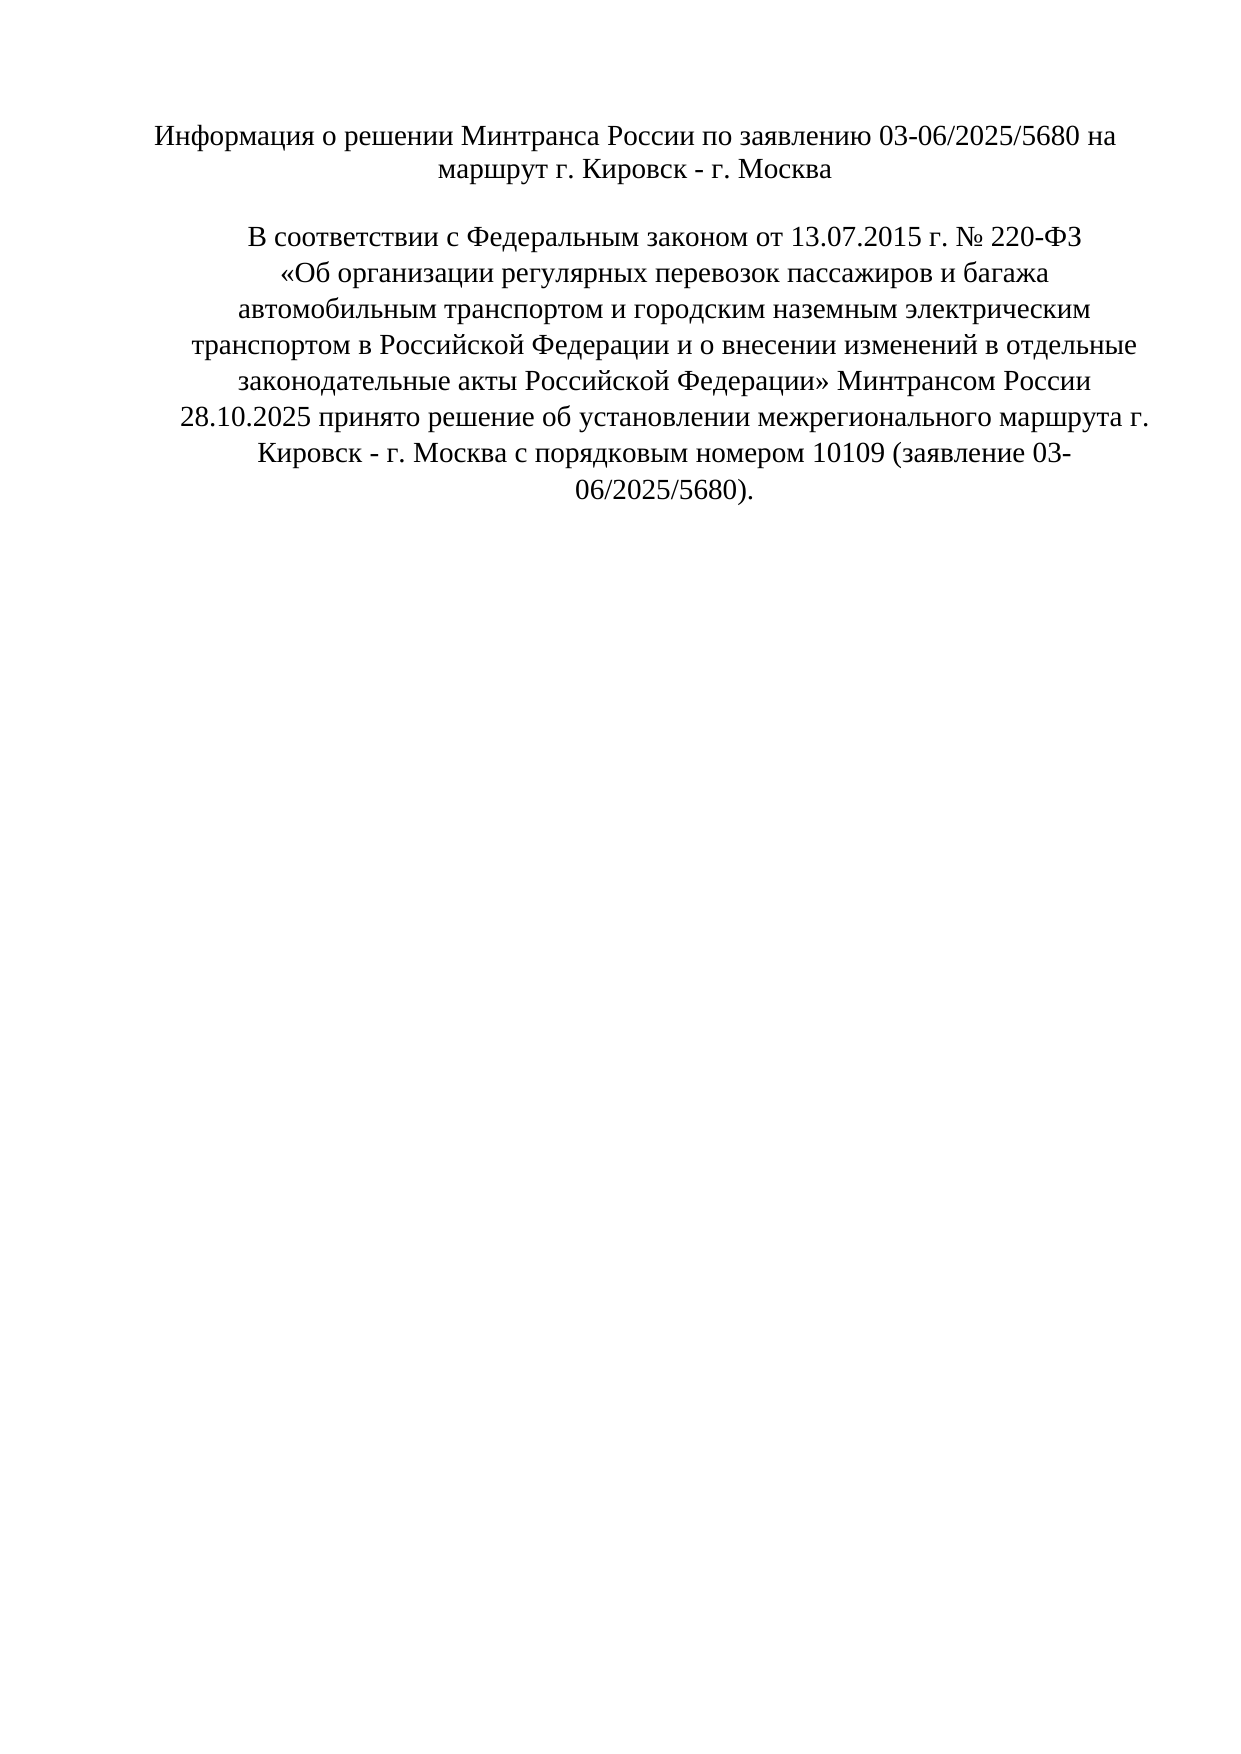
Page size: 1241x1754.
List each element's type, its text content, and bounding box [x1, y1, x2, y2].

text Информация о решении Минтранса России по заявлению 03-06/2025/5680 на маршрут г. Кировск - г. Москва [118, 118, 1152, 185]
text В соответствии с Федеральным законом от 13.07.2015 г. № 220-ФЗ «Об организации регулярных перевозок пассажиров и багажа автомобильным транспортом и городским наземным электрическим транспортом в Российской Федерации и о внесении изменений в отдельные законодательные акты Российской Федерации» Минтрансом России 28.10.2025 принято решение об установлении межрегионального маршрута г. Кировск - г. Москва с порядковым номером 10109 (заявление 03-06/2025/5680). [177, 219, 1152, 505]
